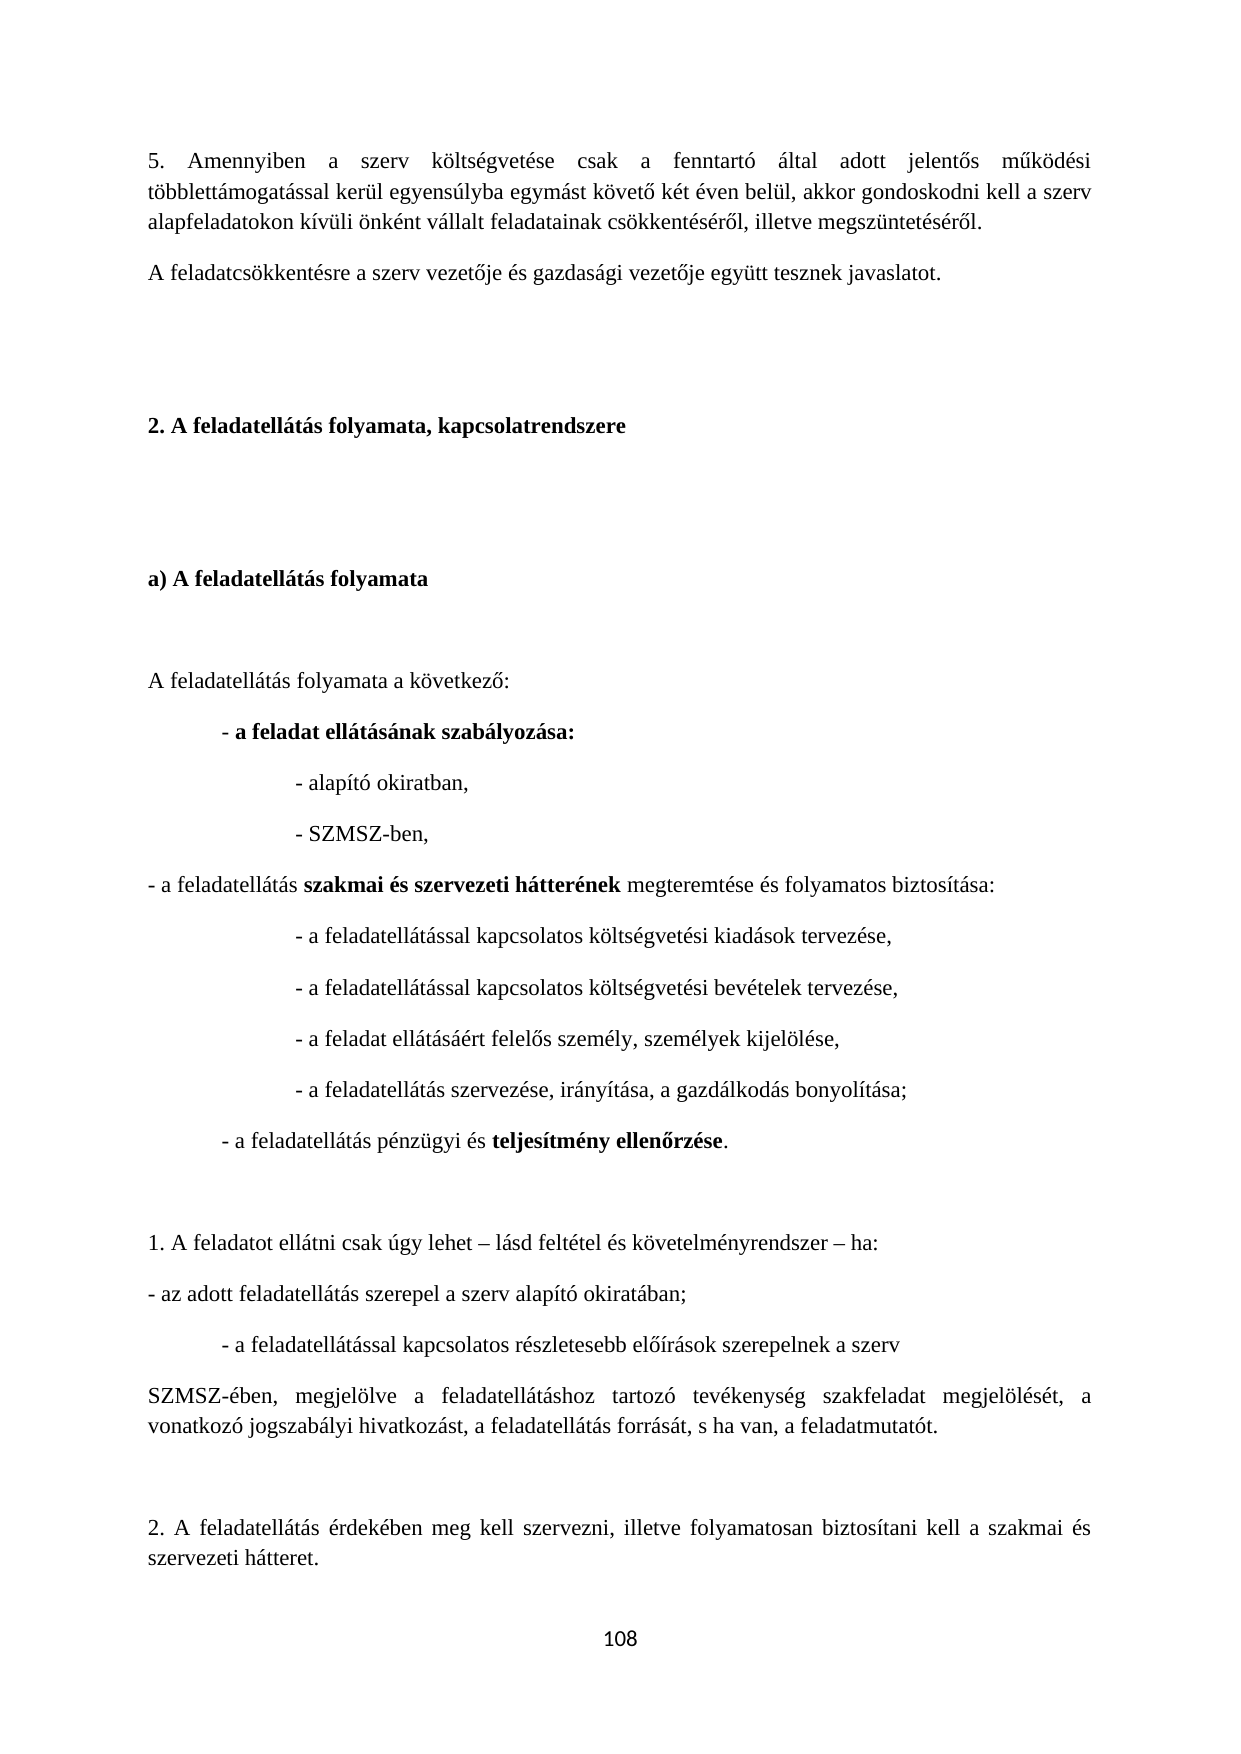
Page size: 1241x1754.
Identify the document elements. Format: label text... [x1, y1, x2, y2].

text 2. A feladatellátás érdekében meg kell szervezni, illetve folyamatosan biztosítani kell a szakmai és szervezeti hátteret. [148, 1514, 1093, 1571]
text - a feladatellátással kapcsolatos költségvetési bevételek tervezése, [148, 974, 1093, 1000]
text - a feladat ellátásának szabályozása: [148, 718, 1093, 745]
text 1. A feladatot ellátni csak úgy lehet – lásd feltétel és követelményrendszer – ha: [148, 1229, 1093, 1255]
text - a feladatellátással kapcsolatos részletesebb előírások szerepelnek a szerv [148, 1331, 1093, 1357]
text 2. A feladatellátás folyamata, kapcsolatrendszere [148, 412, 1093, 438]
text A feladatcsökkentésre a szerv vezetője és gazdasági vezetője együtt tesznek javaslatot. [148, 259, 1093, 285]
text - az adott feladatellátás szerepel a szerv alapító okiratában; [148, 1280, 1093, 1306]
text - a feladat ellátásáért felelős személy, személyek kijelölése, [148, 1025, 1093, 1051]
text - alapító okiratban, [148, 769, 1093, 796]
text SZMSZ-ében, megjelölve a feladatellátáshoz tartozó tevékenység szakfeladat megjelölését, a vonatkozó jogszabályi hivatkozást, a feladatellátás forrását, s ha van, a feladatmutatót. [148, 1382, 1093, 1438]
text - a feladatellátással kapcsolatos költségvetési kiadások tervezése, [148, 923, 1093, 949]
text 5. Amennyiben a szerv költségvetése csak a fenntartó által adott jelentős működési többlettámogatással kerül egyensúlyba egymást követő két éven belül, akkor gondoskodni kell a szerv alapfeladatokon kívüli önként vállalt feladatainak csökkentéséről, illetve megszüntetéséről. [148, 148, 1093, 234]
text A feladatellátás folyamata a következő: [148, 667, 1093, 694]
text a) A feladatellátás folyamata [148, 565, 1093, 592]
text - a feladatellátás szakmai és szervezeti hátterének megteremtése és folyamatos biztosítása: [148, 872, 1093, 898]
text - SZMSZ-ben, [148, 821, 1093, 847]
text - a feladatellátás pénzügyi és teljesítmény ellenőrzése. [148, 1127, 1093, 1153]
text - a feladatellátás szervezése, irányítása, a gazdálkodás bonyolítása; [148, 1076, 1093, 1102]
